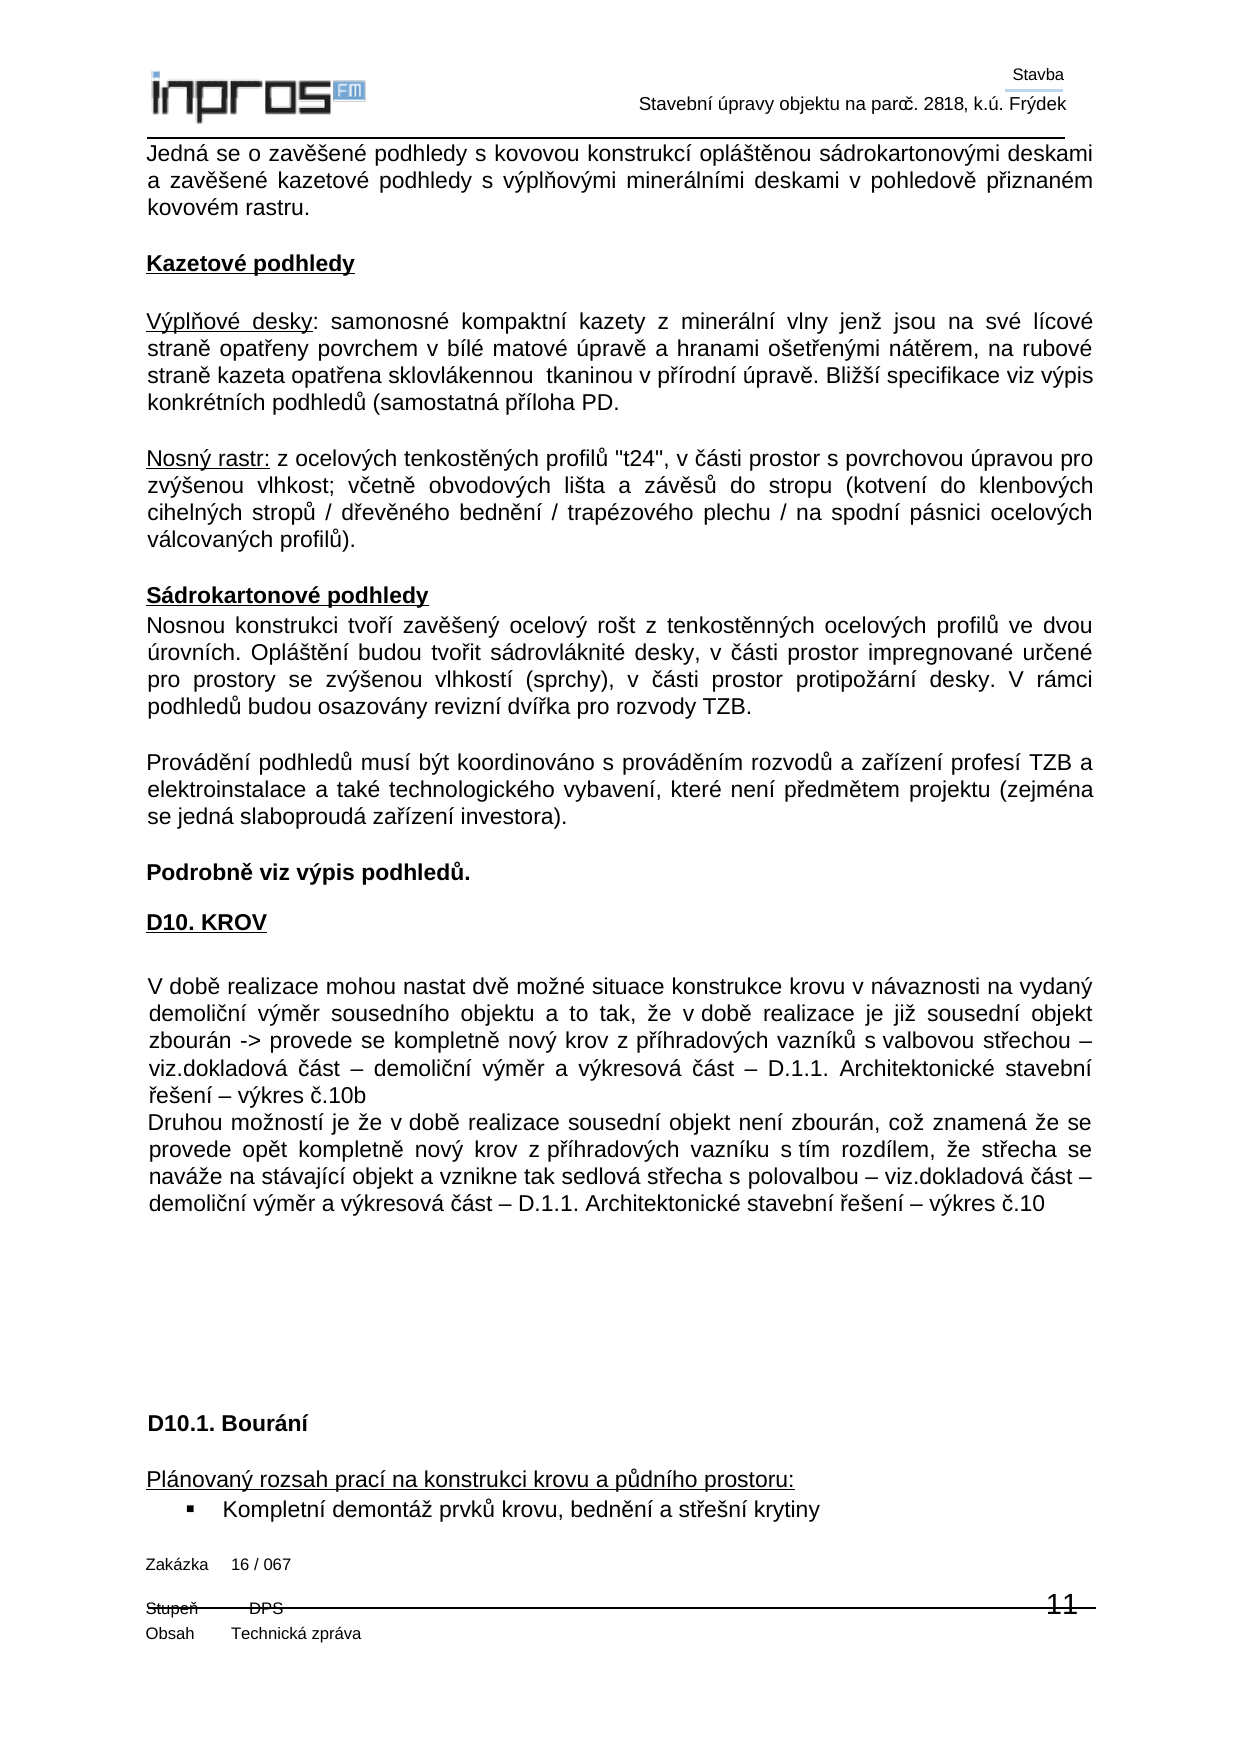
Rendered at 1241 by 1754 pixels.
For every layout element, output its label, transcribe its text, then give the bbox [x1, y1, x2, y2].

text Nosný rastr: z ocelových tenkostěných profilů "t24", v části prostor s povrchovou úpravou pro zvýšenou vlhkost; včetně obvodových lišta a závěsů do stropu (kotvení do klenbových cihelných stropů / dřevěného bednění / trapézového plechu / na spodní pásnici ocelových válcovaných profilů). [146, 445, 1094, 552]
text D10.1. Bourání [147, 1409, 1095, 1436]
text Podrobně viz výpis podhledů. [146, 859, 1095, 885]
text Druhou možností je že v době realizace sousední objekt není zbourán, což znamená že se provede opět kompletně nový krov z příhradových vazníku s tím rozdílem, že střecha se naváže na stávající objekt a vznikne tak sedlová střecha s polovalbou – viz.dokladová část – demoliční výměr a výkresová část – D.1.1. Architektonické stavební řešení – výkres č.10 [147, 1109, 1092, 1217]
text Výplňové desky: samonosné kompaktní kazety z minerální vlny jenž jsou na své lícové straně opatřeny povrchem v bílé matové úpravě a hranami ošetřenými nátěrem, na rubové straně kazeta opatřena sklovlákennou tkaninou v přírodní úpravě. Bližší specifikace viz výpis konkrétních podhledů (samostatná příloha PD. [146, 308, 1094, 415]
text Nosnou konstrukci tvoří zavěšený ocelový rošt z tenkostěnných ocelových profilů ve dvou úrovních. Opláštění budou tvořit sádrovláknité desky, v části prostor impregnované určené pro prostory se zvýšenou vlhkostí (sprchy), v části prostor protipožární desky. V rámci podhledů budou osazovány revizní dvířka pro rozvody TZB. [146, 612, 1094, 719]
text V době realizace mohou nastat dvě možné situace konstrukce krovu v návaznosti na vydaný demoliční výměr sousedního objektu a to tak, že v době realizace je již sousední objekt zbourán -> provede se kompletně nový krov z příhradových vazníků s valbovou střechou – viz.dokladová část – demoliční výměr a výkresová část – D.1.1. Architektonické stavební řešení – výkres č.10b [147, 973, 1092, 1108]
text Jedná se o zavěšené podhledy s kovovou konstrukcí opláštěnou sádrokartonovými deskami a zavěšené kazetové podhledy s výplňovými minerálními deskami v pohledově přiznaném kovovém rastru. [146, 119, 1094, 220]
text Plánovaný rozsah prací na konstrukci krovu a půdního prostoru: [146, 1466, 1095, 1493]
list Kompletní demontáž prvků krovu, bednění a střešní krytiny [185, 1496, 1094, 1522]
subtitle Sádrokartonové podhledy [146, 582, 1094, 608]
subtitle D10. KROV [146, 909, 1094, 936]
text Provádění podhledů musí být koordinováno s prováděním rozvodů a zařízení profesí TZB a elektroinstalace a také technologického vybavení, které není předmětem projektu (zejména se jedná slaboproudá zařízení investora). [146, 749, 1094, 829]
picture [143, 70, 376, 127]
subtitle Kazetové podhledy [146, 250, 1094, 276]
